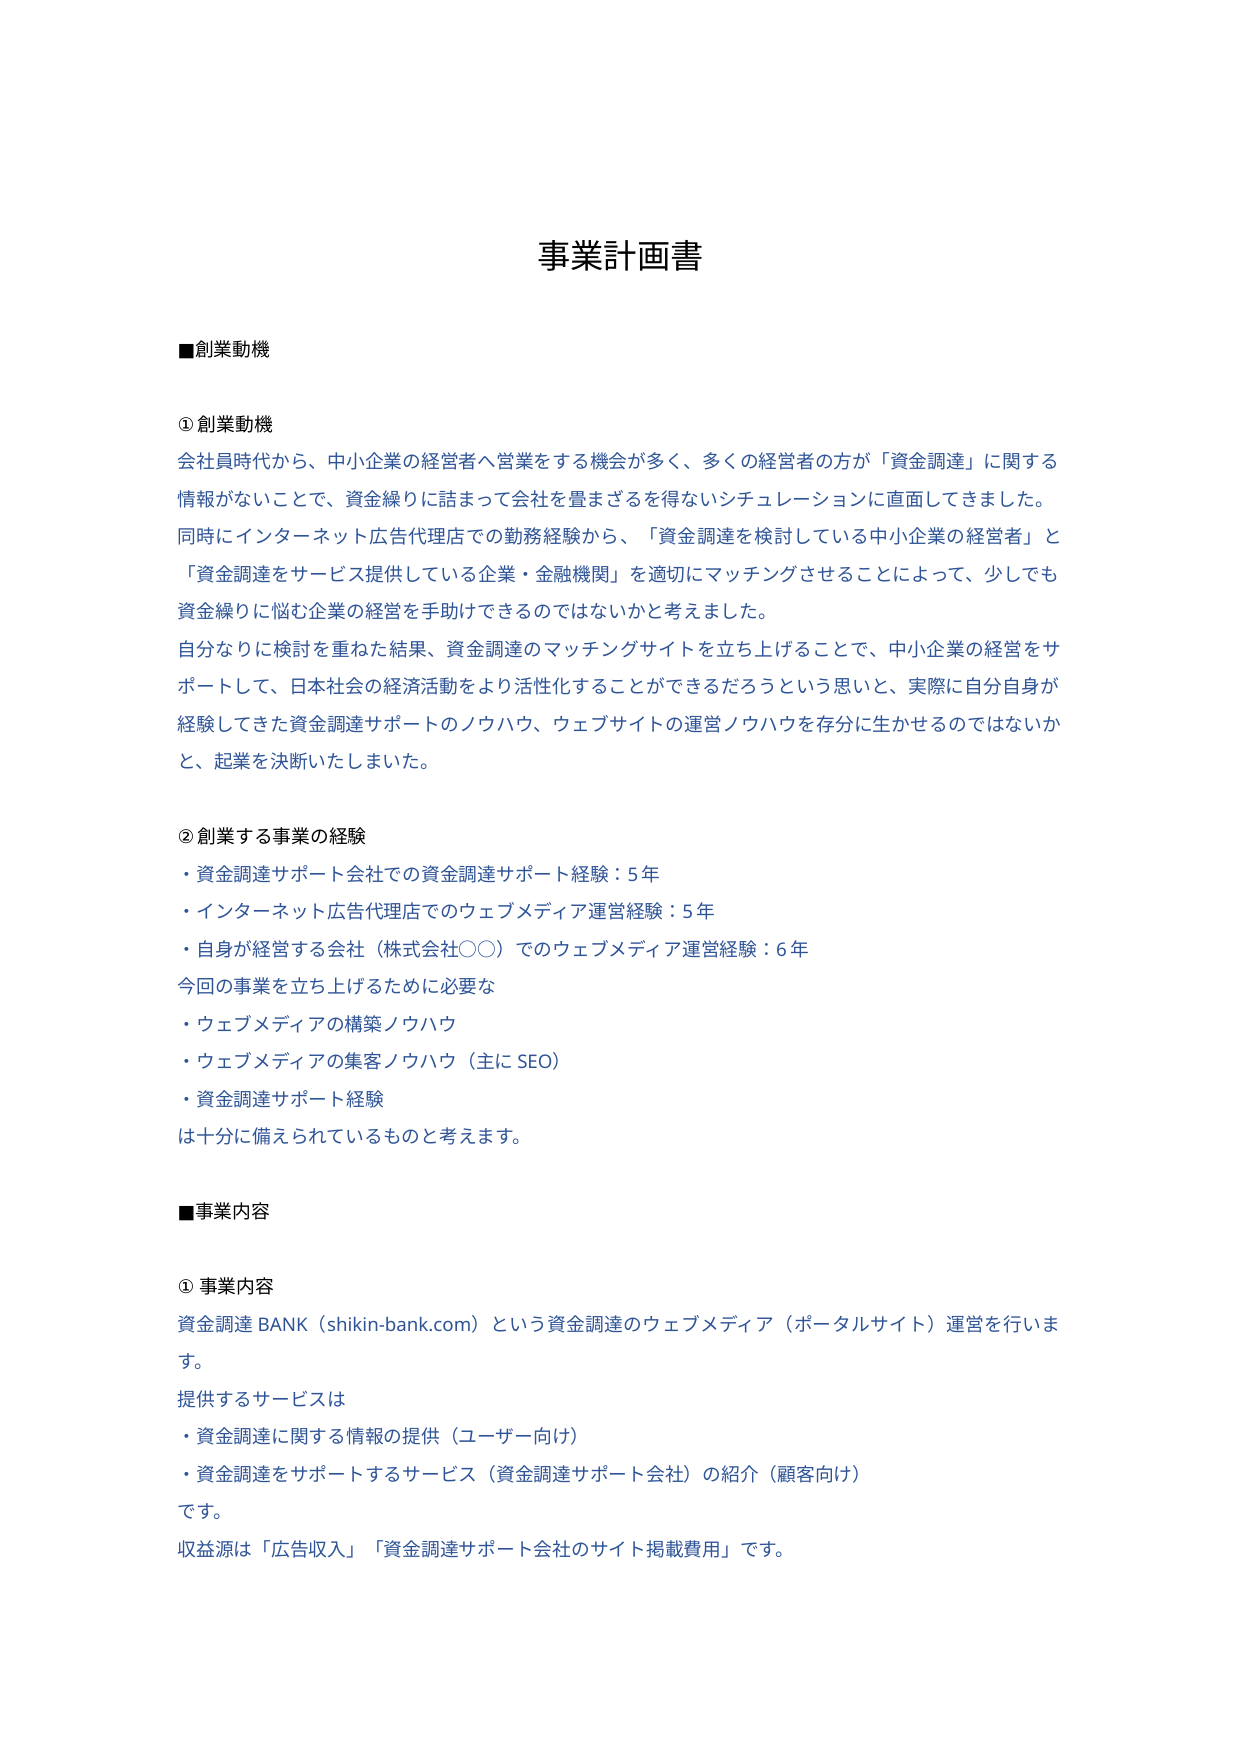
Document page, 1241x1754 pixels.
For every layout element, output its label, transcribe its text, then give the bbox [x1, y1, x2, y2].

text ①創業動機 [177, 404, 1063, 442]
text ■事業内容 [177, 1192, 1063, 1229]
text ②創業する事業の経験 [177, 817, 1063, 854]
text 今回の事業を立ち上げるために必要な [177, 967, 1063, 1004]
text ・ウェブメディアの構築ノウハウ [177, 1004, 1063, 1042]
text ・資金調達に関する情報の提供（ユーザー向け） [177, 1417, 1063, 1454]
text ・資金調達をサポートするサービス（資金調達サポート会社）の紹介（顧客向け） [177, 1454, 1063, 1492]
text 自分なりに検討を重ねた結果、資金調達のマッチングサイトを立ち上げることで、中小企業の経営をサポートして、日本社会の経済活動をより活性化することができるだろうという思いと、実際に自分自身が経験してきた資金調達サポートのノウハウ、ウェブサイトの運営ノウハウを存分に生かせるのではないかと、起業を決断いたしまいた。 [177, 629, 1063, 779]
text ■創業動機 [177, 329, 1063, 367]
text 会社員時代から、中小企業の経営者へ営業をする機会が多く、多くの経営者の方が「資金調達」に関する情報がないことで、資金繰りに詰まって会社を畳まざるを得ないシチュレーションに直面してきました。 [177, 442, 1063, 517]
text ・資金調達サポート会社での資金調達サポート経験：5年 [177, 854, 1063, 892]
text です。 [177, 1492, 1063, 1529]
text 事業計画書 [177, 217, 1063, 292]
text ・ウェブメディアの集客ノウハウ（主にSEO） [177, 1042, 1063, 1079]
text ・資金調達サポート経験 [177, 1079, 1063, 1117]
text 提供するサービスは [177, 1379, 1063, 1417]
text 同時にインターネット広告代理店での勤務経験から、「資金調達を検討している中小企業の経営者」と「資金調達をサービス提供している企業・金融機関」を適切にマッチングさせることによって、少しでも資金繰りに悩む企業の経営を手助けできるのではないかと考えました。 [177, 517, 1063, 629]
text ・自身が経営する会社（株式会社○○）でのウェブメディア運営経験：6年 [177, 929, 1063, 967]
text ① 事業内容 [177, 1267, 1063, 1304]
text 収益源は「広告収入」「資金調達サポート会社のサイト掲載費用」です。 [177, 1529, 1063, 1567]
text は十分に備えられているものと考えます。 [177, 1117, 1063, 1154]
text ・インターネット広告代理店でのウェブメディア運営経験：5年 [177, 892, 1063, 929]
text 資金調達BANK（shikin-bank.com）という資金調達のウェブメディア（ポータルサイト）運営を行います。 [177, 1304, 1063, 1379]
